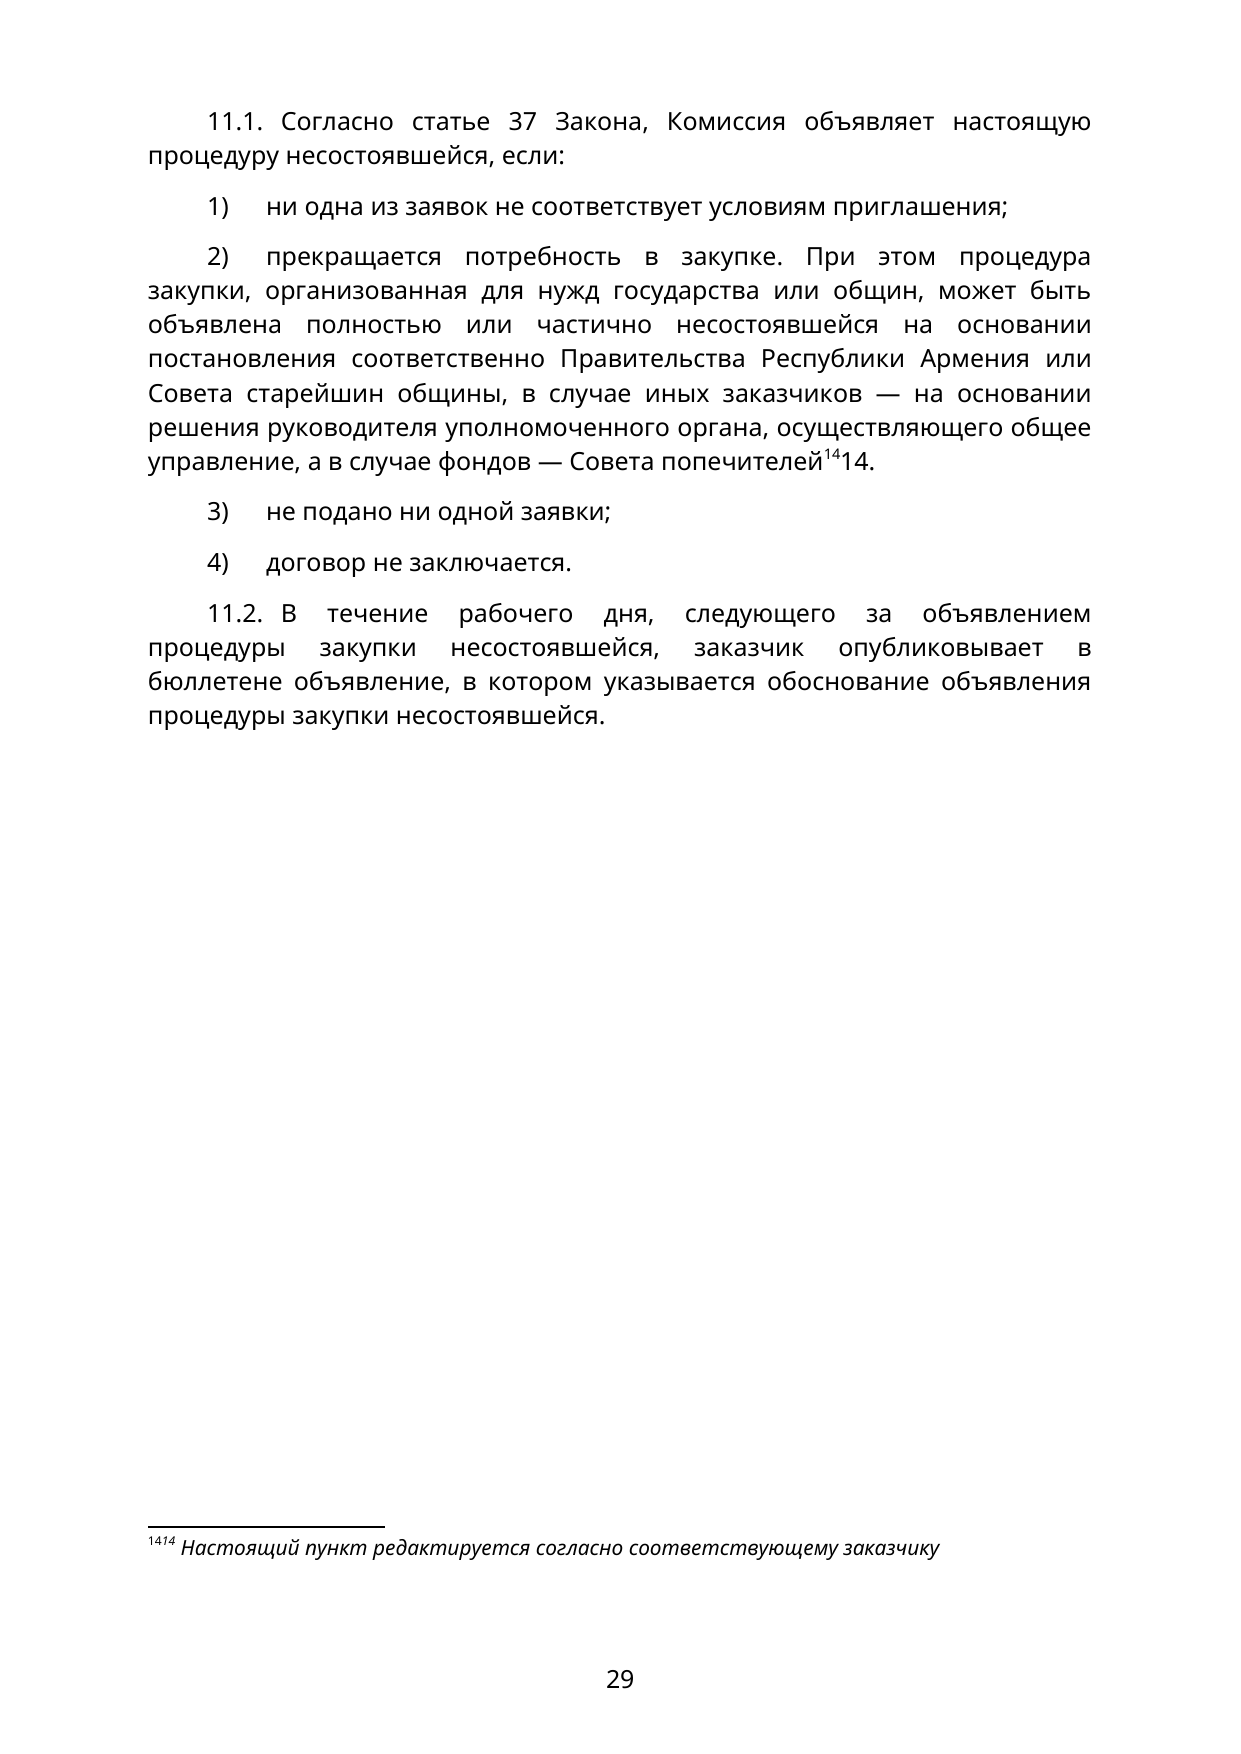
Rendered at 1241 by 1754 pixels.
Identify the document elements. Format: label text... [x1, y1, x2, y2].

text 11.1. Согласно статье 37 Закона, Комиссия объявляет настоящую процедуру несостоявшейся, если: [148, 103, 1092, 172]
text 4) договор не заключается. [148, 545, 1092, 579]
text 1) ни одна из заявок не соответствует условиям приглашения; [148, 188, 1092, 222]
text 2) прекращается потребность в закупке. При этом процедура закупки, организованная для нужд государства или общин, может быть объявлена полностью или частично несостоявшейся на основании постановления соответственно Правительства Республики Армения или Совета старейшин общины, в случае иных заказчиков — на основании решения руководителя уполномоченного органа, осуществляющего общее управление, а в случае фондов — Совета попечителей14. [148, 239, 1092, 477]
text 3) не подано ни одной заявки; [148, 494, 1092, 528]
text 11.2. В течение рабочего дня, следующего за объявлением процедуры закупки несостоявшейся, заказчик опубликовывает в бюллетене объявление, в котором указывается обоснование объявления процедуры закупки несостоявшейся. [148, 596, 1092, 732]
